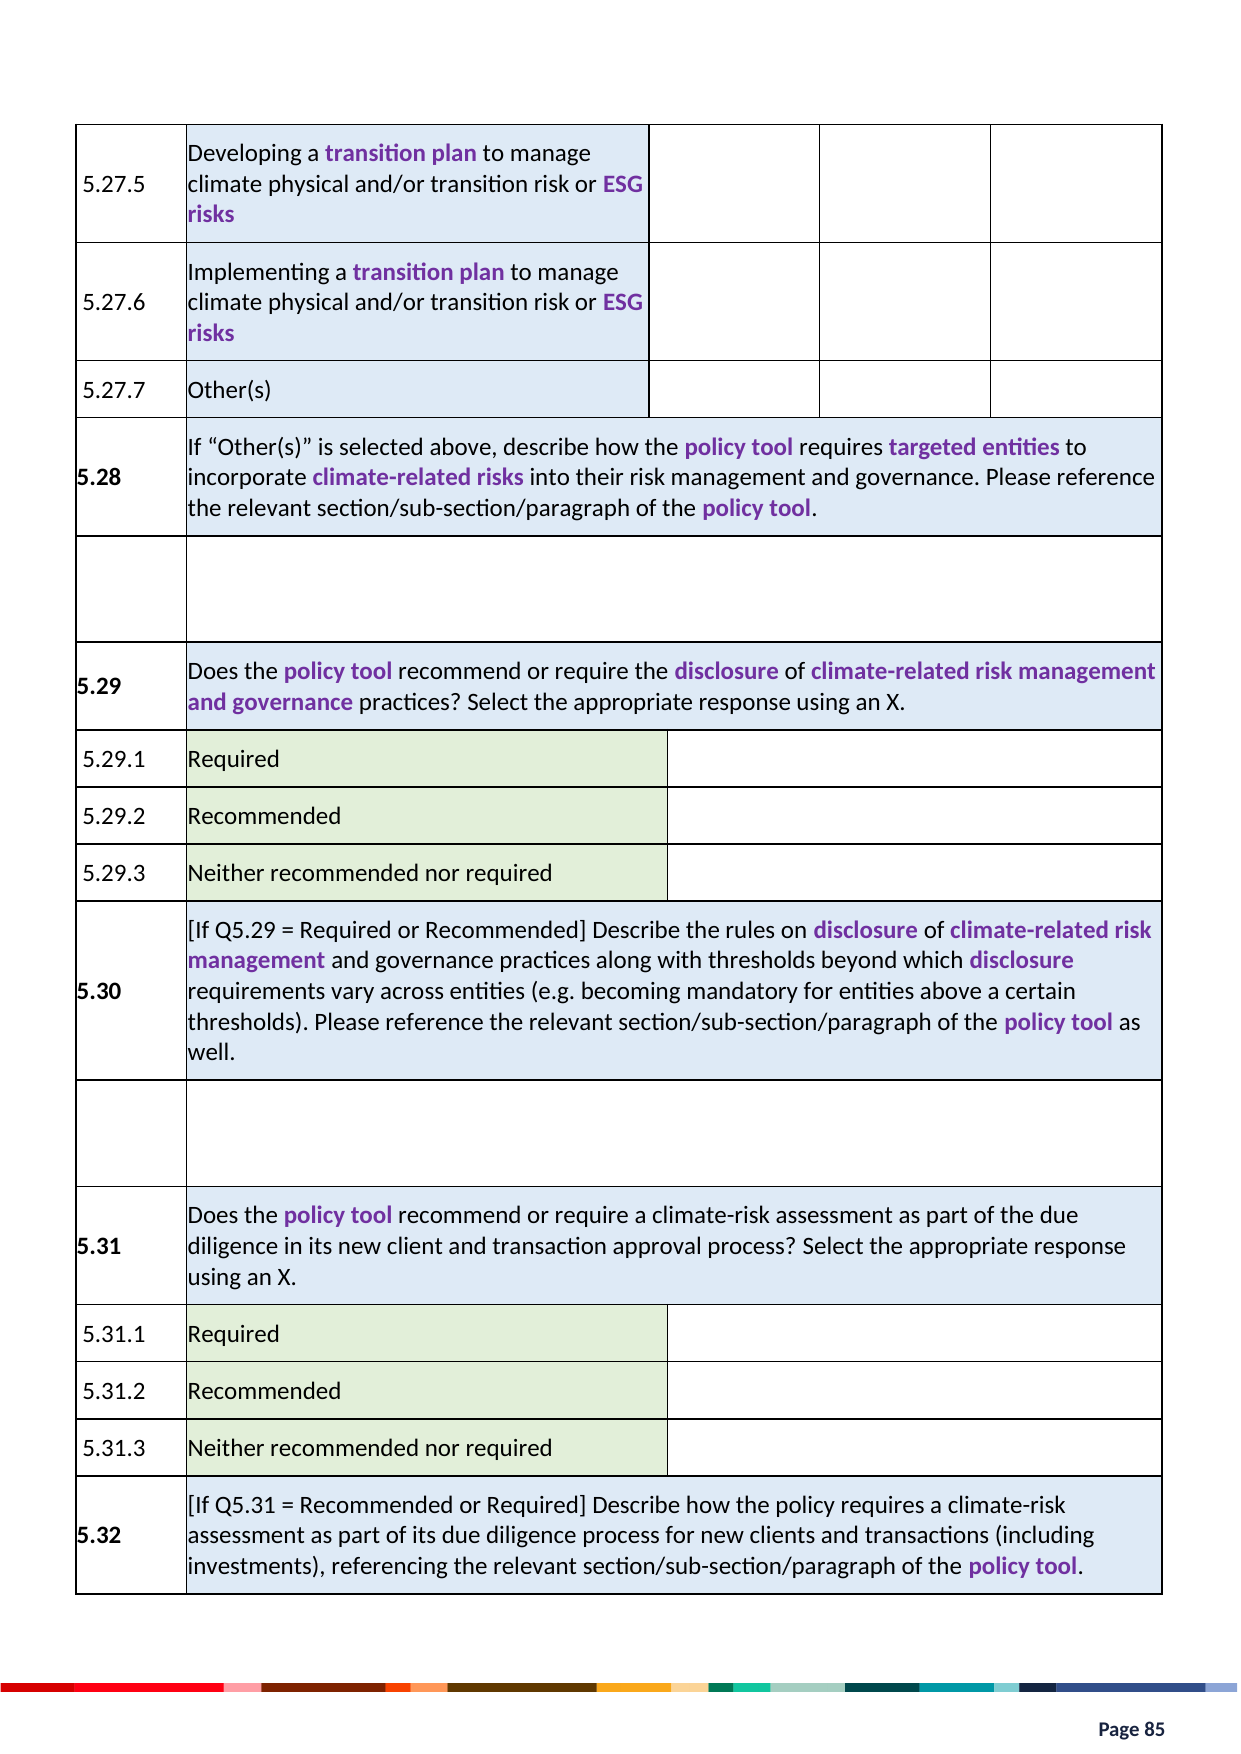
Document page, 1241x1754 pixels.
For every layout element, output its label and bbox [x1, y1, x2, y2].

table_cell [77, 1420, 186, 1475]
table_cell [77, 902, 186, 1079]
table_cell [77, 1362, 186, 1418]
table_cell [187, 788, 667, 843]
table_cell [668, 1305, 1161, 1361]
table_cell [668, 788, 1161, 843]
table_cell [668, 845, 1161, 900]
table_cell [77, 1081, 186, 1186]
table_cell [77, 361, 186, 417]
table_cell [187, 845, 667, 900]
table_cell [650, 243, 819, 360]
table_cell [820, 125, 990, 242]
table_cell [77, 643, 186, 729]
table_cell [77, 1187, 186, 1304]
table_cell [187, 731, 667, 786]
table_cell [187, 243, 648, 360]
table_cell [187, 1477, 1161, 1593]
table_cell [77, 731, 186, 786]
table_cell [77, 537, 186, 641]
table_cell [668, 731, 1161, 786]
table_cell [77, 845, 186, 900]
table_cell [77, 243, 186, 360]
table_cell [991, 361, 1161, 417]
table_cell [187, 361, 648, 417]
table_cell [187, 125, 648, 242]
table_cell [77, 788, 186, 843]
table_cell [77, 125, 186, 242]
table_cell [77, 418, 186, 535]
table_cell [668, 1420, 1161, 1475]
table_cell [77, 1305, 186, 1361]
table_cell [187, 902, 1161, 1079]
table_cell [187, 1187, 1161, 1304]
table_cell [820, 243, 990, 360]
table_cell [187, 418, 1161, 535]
picture [0, 1683, 1236, 1692]
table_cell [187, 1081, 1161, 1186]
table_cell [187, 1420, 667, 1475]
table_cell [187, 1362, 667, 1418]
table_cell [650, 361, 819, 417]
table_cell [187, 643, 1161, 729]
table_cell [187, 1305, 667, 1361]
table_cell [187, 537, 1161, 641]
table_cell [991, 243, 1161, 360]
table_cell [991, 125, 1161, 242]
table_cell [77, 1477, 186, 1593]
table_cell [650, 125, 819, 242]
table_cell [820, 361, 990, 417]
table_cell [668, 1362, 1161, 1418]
